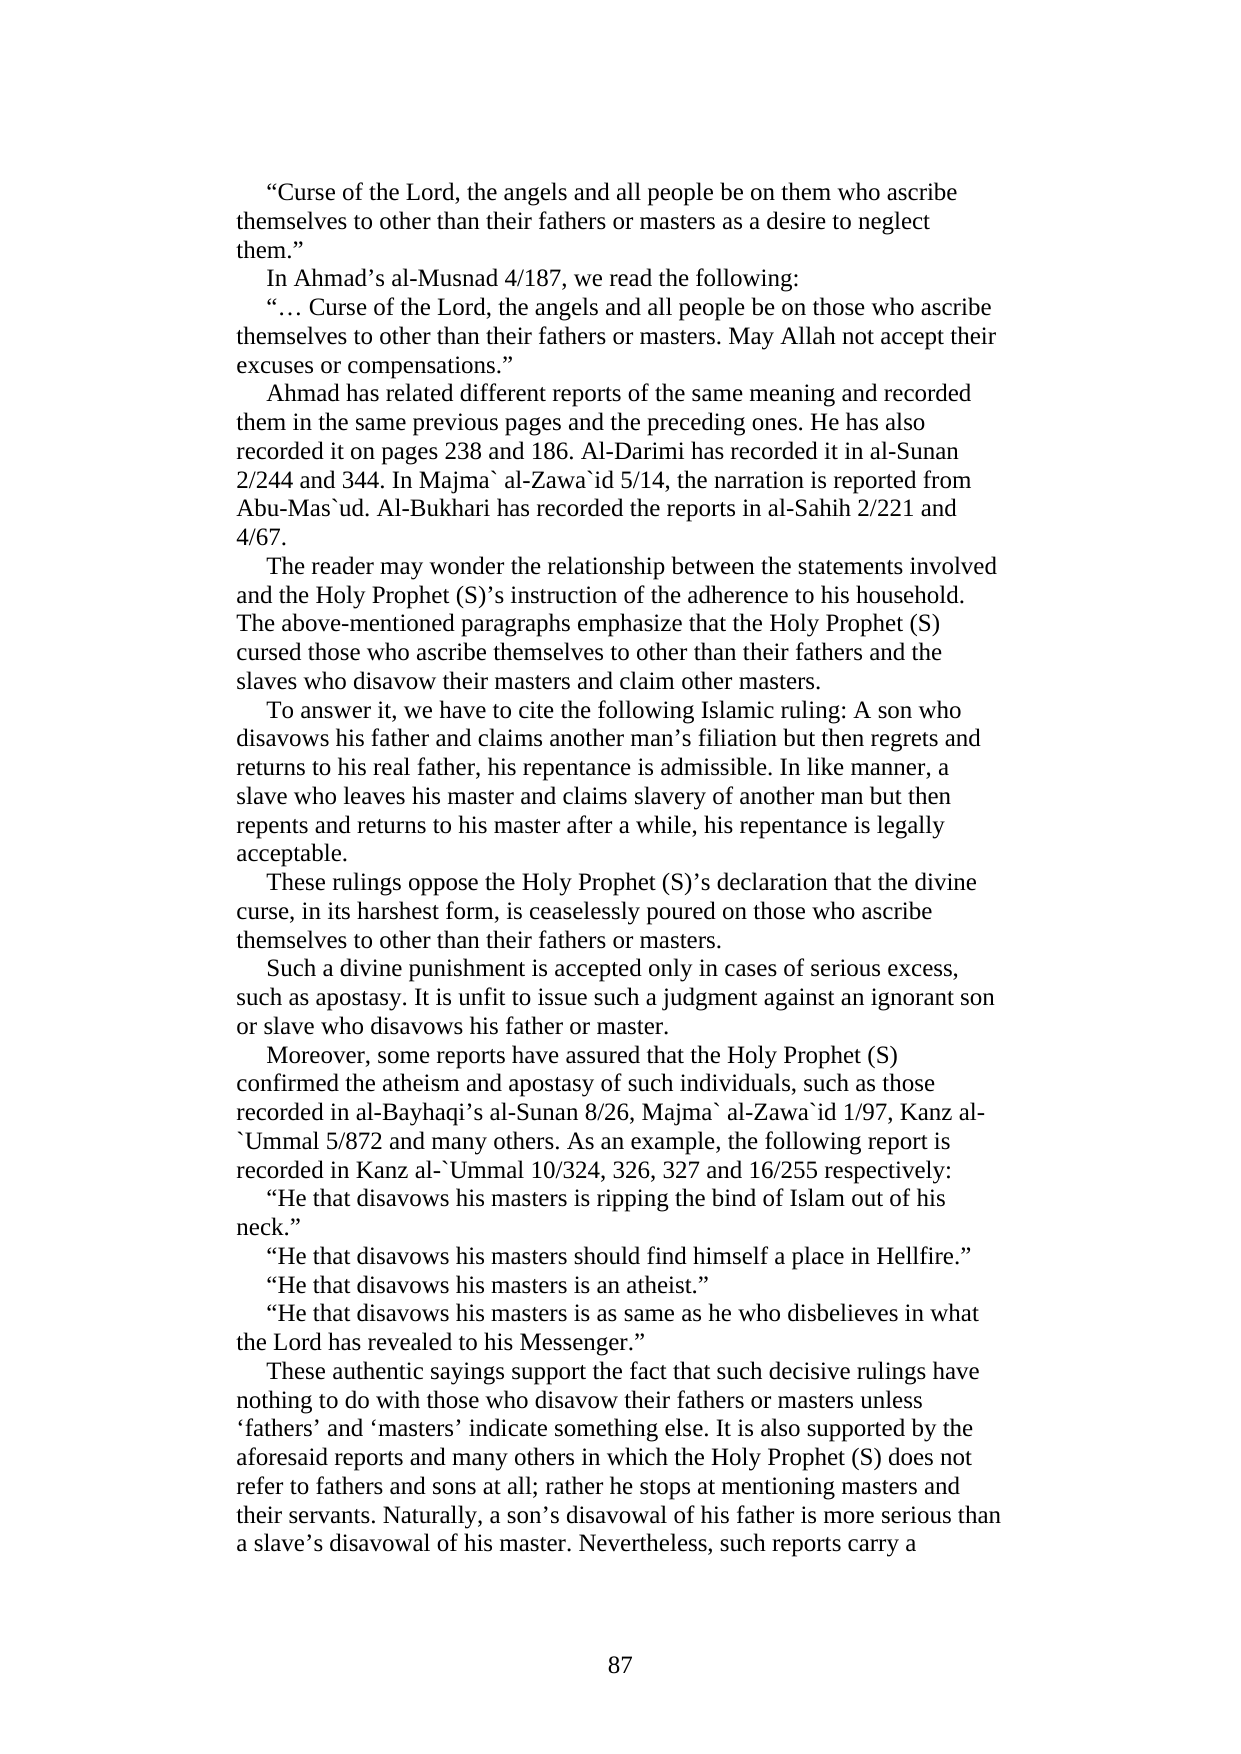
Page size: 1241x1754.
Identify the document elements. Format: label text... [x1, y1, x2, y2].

text The reader may wonder the relationship between the statements involved and the Holy Prophet (S)’s instruction of the adherence to his household. The above-mentioned paragraphs emphasize that the Holy Prophet (S) cursed those who ascribe themselves to other than their fathers and the slaves who disavow their masters and claim other masters. [236, 551, 1004, 695]
text “He that disavows his masters should find himself a place in Hellfire.” [236, 1241, 1004, 1270]
text Such a divine punishment is accepted only in cases of serious excess, such as apostasy. It is unfit to issue such a judgment against an ignorant son or slave who disavows his father or master. [236, 953, 1004, 1040]
text Moreover, some reports have assured that the Holy Prophet (S) confirmed the atheism and apostasy of such individuals, such as those recorded in al-Bayhaqi’s al-Sunan 8/26, Majma` al-Zawa`id 1/97, Kanz al-`Ummal 5/872 and many others. As an example, the following report is recorded in Kanz al-`Ummal 10/324, 326, 327 and 16/255 respectively: [236, 1040, 1004, 1183]
text “He that disavows his masters is an atheist.” [236, 1270, 1004, 1298]
text Ahmad has related different reports of the same meaning and recorded them in the same previous pages and the preceding ones. He has also recorded it on pages 238 and 186. Al-Darimi has recorded it in al-Sunan 2/244 and 344. In Majma` al-Zawa`id 5/14, the narration is reported from Abu-Mas`ud. Al-Bukhari has recorded the reports in al-Sahih 2/221 and 4/67. [236, 378, 1004, 551]
text “… Curse of the Lord, the angels and all people be on those who ascribe themselves to other than their fathers or masters. May Allah not accept their excuses or compensations.” [236, 292, 1004, 378]
text “He that disavows his masters is ripping the bind of Islam out of his neck.” [236, 1183, 1004, 1241]
text “He that disavows his masters is as same as he who disbelieves in what the Lord has revealed to his Messenger.” [236, 1298, 1004, 1356]
text To answer it, we have to cite the following Islamic ruling: A son who disavows his father and claims another man’s filiation but then regrets and returns to his real father, his repentance is admissible. In like manner, a slave who leaves his master and claims slavery of another man but then repents and returns to his master after a while, his repentance is legally acceptable. [236, 695, 1004, 867]
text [236, 1356, 1004, 1557]
text “Curse of the Lord, the angels and all people be on them who ascribe themselves to other than their fathers or masters as a desire to neglect them.” [236, 177, 1004, 263]
text These rulings oppose the Holy Prophet (S)’s declaration that the divine curse, in its harshest form, is ceaselessly poured on those who ascribe themselves to other than their fathers or masters. [236, 867, 1004, 953]
text In Ahmad’s al-Musnad 4/187, we read the following: [236, 263, 1004, 292]
